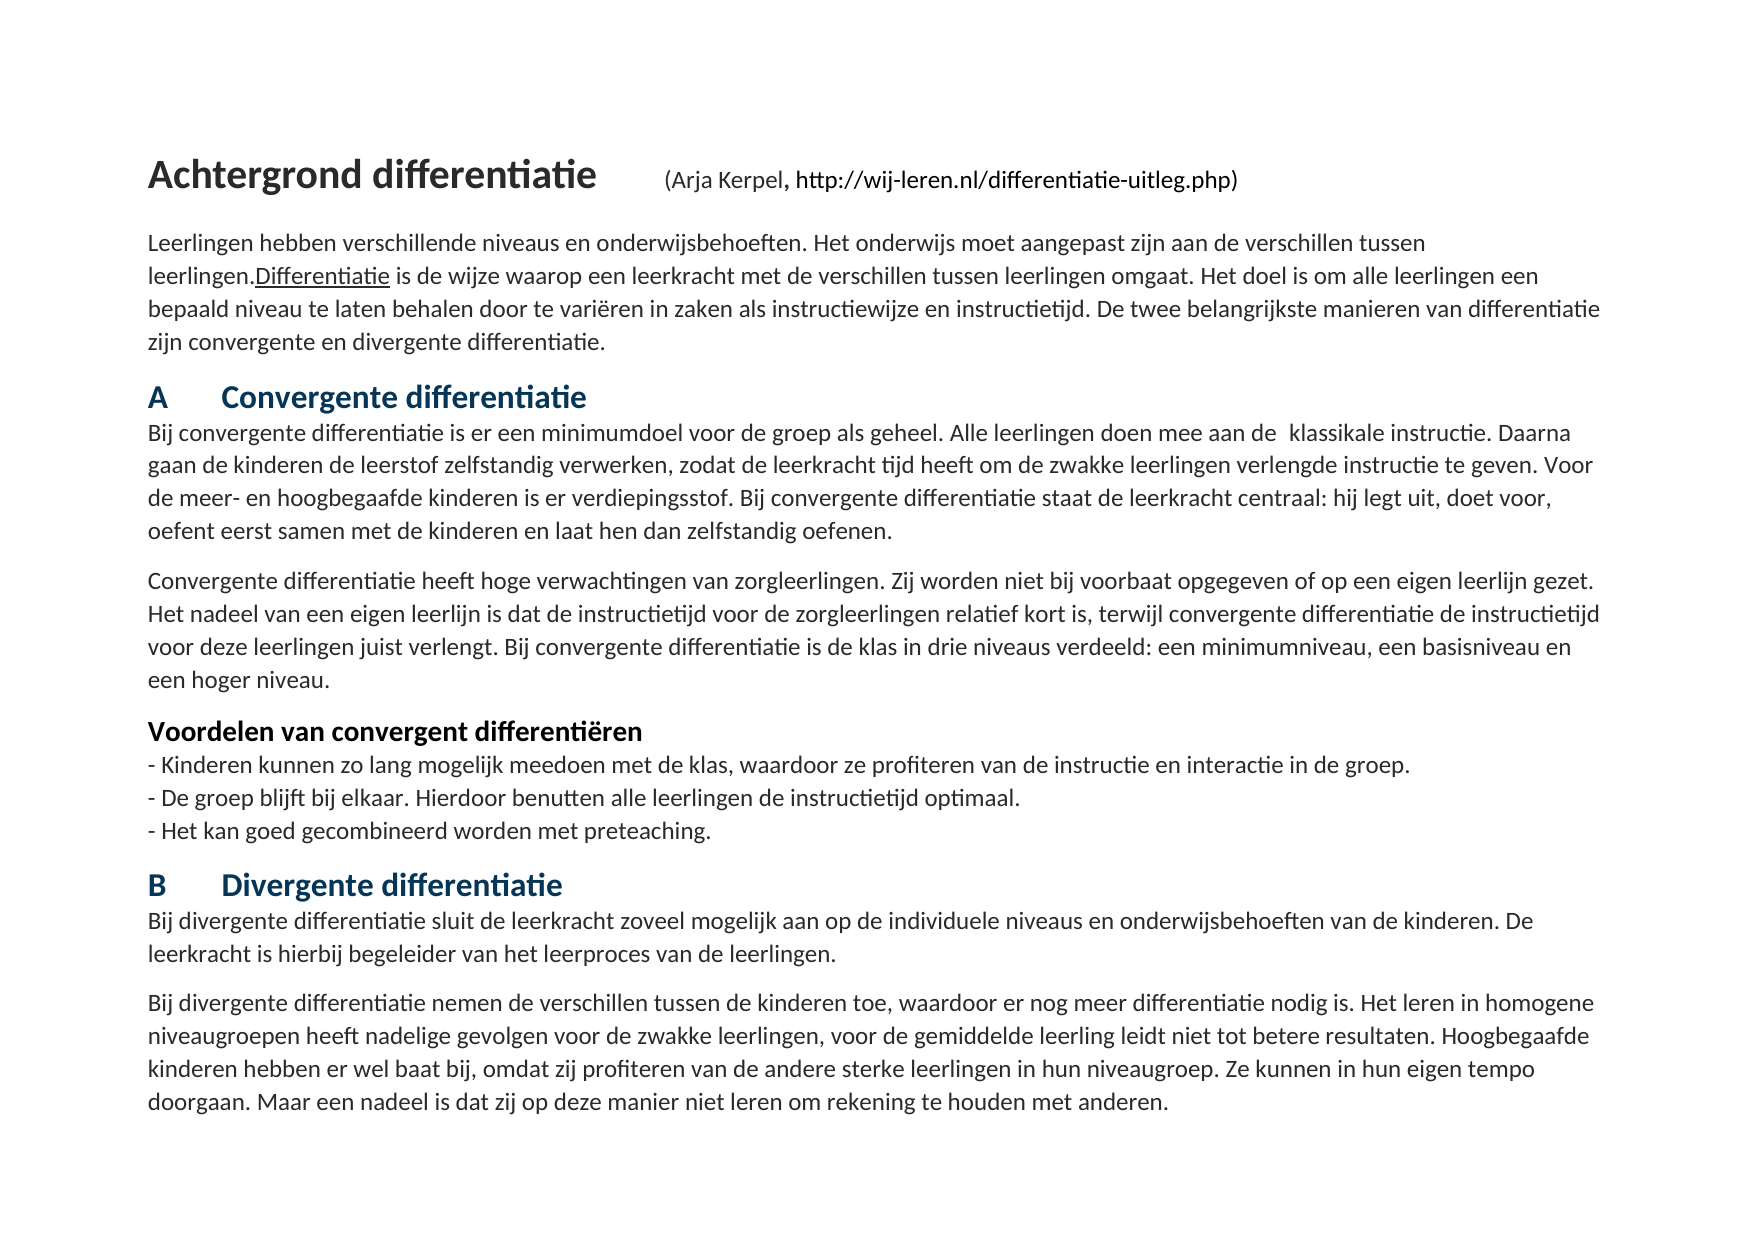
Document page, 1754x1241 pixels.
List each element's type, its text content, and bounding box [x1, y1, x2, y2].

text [148, 988, 1606, 1117]
subtitle Voordelen van convergent differentiëren [148, 713, 1606, 749]
text Bij divergente differentiatie sluit de leerkracht zoveel mogelijk aan op de individuele niveaus en onderwijsbehoeften van de kinderen. De leerkracht is hierbij begeleider van het leerproces van de leerlingen. [148, 905, 1606, 968]
text Convergente differentiatie heeft hoge verwachtingen van zorgleerlingen. Zij worden niet bij voorbaat opgegeven of op een eigen leerlijn gezet. Het nadeel van een eigen leerlijn is dat de instructietijd voor de zorgleerlingen relatief kort is, terwijl convergente differentiatie de instructietijd voor deze leerlingen juist verlengt. Bij convergente differentiatie is de klas in drie niveaus verdeeld: een minimumniveau, een basisniveau en een hoger niveau. [148, 565, 1606, 694]
subtitle A Convergente differentiatie [148, 376, 1606, 417]
subtitle B Divergente differentiatie [148, 864, 1606, 905]
text Leerlingen hebben verschillende niveaus en onderwijsbehoeften. Het onderwijs moet aangepast zijn aan de verschillen tussen leerlingen.Differentiatie is de wijze waarop een leerkracht met de verschillen tussen leerlingen omgaat. Het doel is om alle leerlingen een bepaald niveau te laten behalen door te variëren in zaken als instructiewijze en instructietijd. De twee belangrijkste manieren van differentiatie zijn convergente en divergente differentiatie. [148, 228, 1606, 357]
text Achtergrond differentiatie (Arja Kerpel, http://wij-leren.nl/differentiatie-uitleg.php) [148, 148, 1606, 198]
text - Kinderen kunnen zo lang mogelijk meedoen met de klas, waardoor ze profiteren van de instructie en interactie in de groep. - De groep blijft bij elkaar. Hierdoor benutten alle leerlingen de instructietijd optimaal. - Het kan goed gecombineerd worden met preteaching. [148, 749, 1606, 845]
text Bij convergente differentiatie is er een minimumdoel voor de groep als geheel. Alle leerlingen doen mee aan de klassikale instructie. Daarna gaan de kinderen de leerstof zelfstandig verwerken, zodat de leerkracht tijd heeft om de zwakke leerlingen verlengde instructie te geven. Voor de meer- en hoogbegaafde kinderen is er verdiepingsstof. Bij convergente differentiatie staat de leerkracht centraal: hij legt uit, doet voor, oefent eerst samen met de kinderen en laat hen dan zelfstandig oefenen. [148, 417, 1606, 546]
